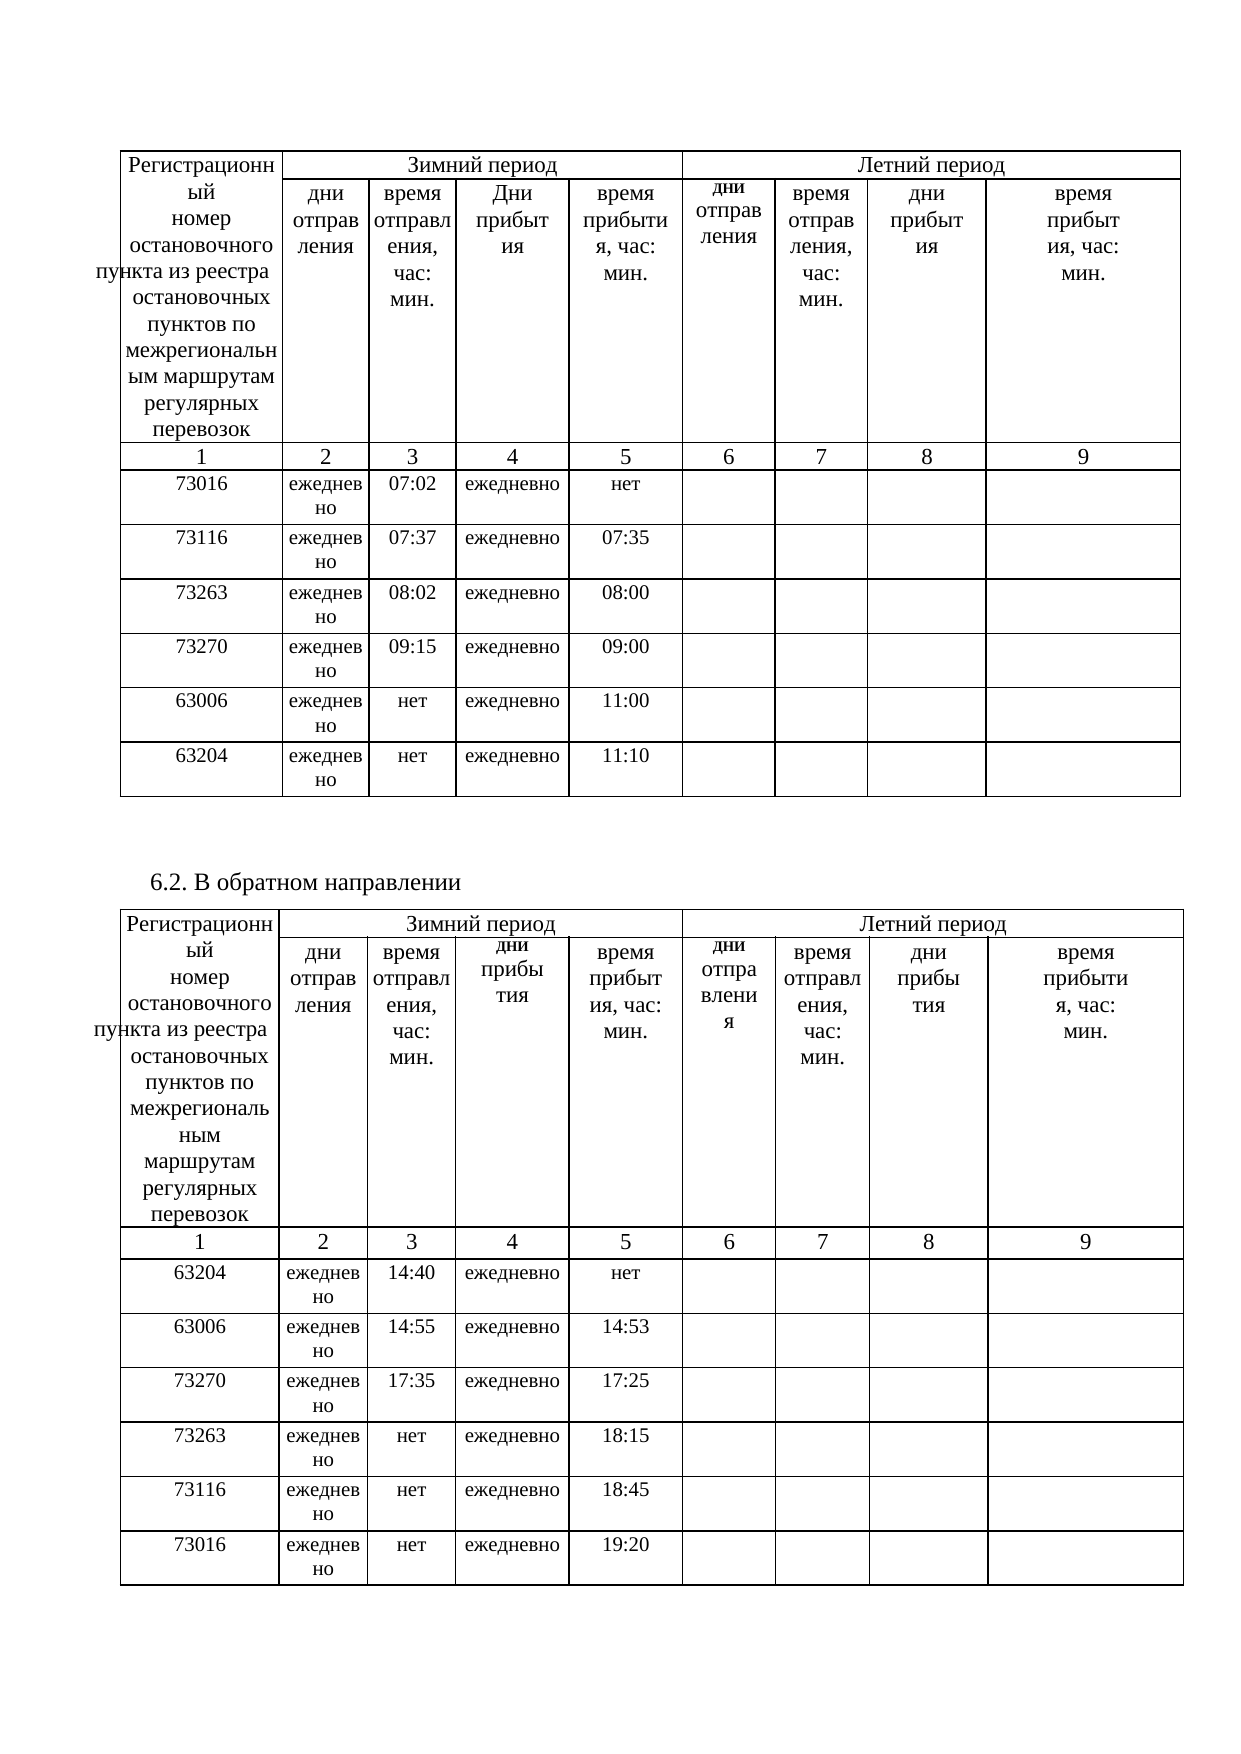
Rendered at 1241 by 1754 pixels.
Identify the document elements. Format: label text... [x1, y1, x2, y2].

table_cell 11:00 [570, 688, 682, 741]
table_cell ежедневно [283, 471, 368, 524]
table_cell нет [570, 1260, 682, 1312]
table_cell [989, 1314, 1183, 1367]
table_cell нет [368, 1477, 455, 1530]
table_cell [989, 1260, 1183, 1312]
table_cell ежедневно [457, 471, 568, 524]
table_cell 14:53 [570, 1314, 682, 1367]
table_cell ежедневно [280, 1314, 367, 1367]
table_cell ежедневно [456, 1423, 568, 1476]
table_cell 7 [776, 1228, 869, 1258]
table_cell нет [368, 1532, 455, 1584]
table_cell ежедневно [280, 1532, 367, 1584]
table_cell 73116 [121, 1477, 278, 1530]
table_cell 8 [870, 1228, 987, 1258]
table_cell ежедневно [457, 525, 568, 578]
table_cell дни отправ ления [280, 938, 367, 1226]
table_cell ежедневно [280, 1477, 367, 1530]
table_cell 17:25 [570, 1368, 682, 1421]
table_cell [776, 525, 867, 578]
table_cell [987, 525, 1180, 578]
table_cell время прибыти я, час: мин. [989, 938, 1183, 1226]
table_cell ДНИ отправ ления [683, 180, 774, 441]
table_cell 73016 [121, 1532, 278, 1584]
table_cell 09:15 [370, 634, 455, 687]
table_cell ежедневно [283, 580, 368, 632]
table_cell 9 [987, 443, 1180, 469]
table_cell [868, 743, 985, 796]
table_cell 73270 [121, 634, 282, 687]
table_header Зимний период [280, 910, 682, 936]
table_cell 73270 [121, 1368, 278, 1421]
table_cell [868, 688, 985, 741]
table_cell ежедневно [457, 743, 568, 796]
table_cell 73263 [121, 1423, 278, 1476]
table_cell [868, 525, 985, 578]
table_cell [683, 525, 774, 578]
table_cell ежедневно [456, 1532, 568, 1584]
table_cell [683, 1314, 775, 1367]
table_cell время отправл ения, час: мин. [370, 180, 455, 441]
table_cell 08:02 [370, 580, 455, 632]
table_cell [989, 1423, 1183, 1476]
table_cell [776, 743, 867, 796]
table_cell время прибыт ия, час: мин. [570, 938, 682, 1226]
table_cell нет [570, 471, 682, 524]
table_cell [868, 580, 985, 632]
table_cell ежедневно [457, 634, 568, 687]
table_cell [776, 471, 867, 524]
table_cell 8 [868, 443, 985, 469]
table_cell время отправл ения, час: мин. [368, 938, 455, 1226]
table_cell [776, 1477, 869, 1530]
table_cell 1 [121, 1228, 278, 1258]
text 6.2. В обратном направлении [150, 867, 1090, 896]
table_cell [870, 1260, 987, 1312]
table_cell [870, 1532, 987, 1584]
table_header Летний период [683, 152, 1180, 178]
table_cell 2 [283, 443, 368, 469]
table_cell дни отправ ления [283, 180, 368, 441]
table_cell ежедневно [283, 688, 368, 741]
table_cell ежедневно [280, 1368, 367, 1421]
table_cell 73263 [121, 580, 282, 632]
table_cell 5 [570, 443, 682, 469]
table_cell 63006 [121, 1314, 278, 1367]
table_cell 63204 [121, 1260, 278, 1312]
table_cell 6 [683, 1228, 775, 1258]
table_cell 09:00 [570, 634, 682, 687]
table_cell [989, 1477, 1183, 1530]
table_cell [870, 1368, 987, 1421]
table_cell [683, 634, 774, 687]
table_cell ежедневно [283, 525, 368, 578]
table_cell 07:02 [370, 471, 455, 524]
table_cell 4 [457, 443, 568, 469]
table_cell 18:15 [570, 1423, 682, 1476]
table_cell 63204 [121, 743, 282, 796]
table_cell 14:55 [368, 1314, 455, 1367]
table_cell 73016 [121, 471, 282, 524]
table_cell [776, 688, 867, 741]
table_cell [868, 471, 985, 524]
table_cell дни прибыт ия [868, 180, 985, 441]
table_cell 11:10 [570, 743, 682, 796]
table_cell [987, 580, 1180, 632]
table_cell время прибыти я, час: мин. [570, 180, 682, 441]
table_cell 08:00 [570, 580, 682, 632]
table_cell ежедневно [456, 1477, 568, 1530]
table_cell 4 [456, 1228, 568, 1258]
table_cell 14:40 [368, 1260, 455, 1312]
table_cell [776, 1260, 869, 1312]
table_cell ДНИ отпра влени я [683, 938, 775, 1226]
table_cell [987, 743, 1180, 796]
table_header Летний период [683, 910, 1183, 936]
table_cell [776, 580, 867, 632]
table_cell [683, 688, 774, 741]
table_cell [683, 580, 774, 632]
table_cell [987, 634, 1180, 687]
table_cell [683, 1368, 775, 1421]
table_cell [776, 1314, 869, 1367]
table_cell 73116 [121, 525, 282, 578]
table_cell 1 [121, 443, 282, 469]
table_cell [870, 1423, 987, 1476]
table_cell 3 [368, 1228, 455, 1258]
table_cell ежедневно [283, 743, 368, 796]
table_cell 9 [989, 1228, 1183, 1258]
table_cell [776, 1532, 869, 1584]
table_cell ежедневно [280, 1260, 367, 1312]
table_cell ежедневно [456, 1260, 568, 1312]
table_cell ежедневно [456, 1368, 568, 1421]
table_cell время отправл ения, час: мин. [776, 938, 869, 1226]
table_cell нет [370, 743, 455, 796]
table_header Зимний период [283, 152, 682, 178]
table_cell нет [368, 1423, 455, 1476]
table_cell [989, 1532, 1183, 1584]
table_cell 17:35 [368, 1368, 455, 1421]
table_cell [868, 634, 985, 687]
table_cell время прибыт ия, час: мин. [987, 180, 1180, 441]
table_cell [683, 1477, 775, 1530]
table_cell ежедневно [457, 580, 568, 632]
table_cell 5 [570, 1228, 682, 1258]
table_cell Дни прибыт ия [457, 180, 568, 441]
table_cell [683, 471, 774, 524]
table_cell [870, 1477, 987, 1530]
table_cell [776, 634, 867, 687]
table_cell 7 [776, 443, 867, 469]
table_cell [683, 743, 774, 796]
table_cell ежедневно [457, 688, 568, 741]
table_cell 07:35 [570, 525, 682, 578]
table_cell ДНИ прибы тия [456, 938, 568, 1226]
table_cell [776, 1423, 869, 1476]
table_cell [987, 688, 1180, 741]
table_cell 2 [280, 1228, 367, 1258]
table_cell дни прибы тия [870, 938, 987, 1226]
table_cell 19:20 [570, 1532, 682, 1584]
table_cell ежедневно [280, 1423, 367, 1476]
table_cell 6 [683, 443, 774, 469]
table_cell [870, 1314, 987, 1367]
table_header Регистрационный номер остановочного пункта из реестра остановочных пунктов по межрегиональным маршрутам регулярных перевозок [121, 910, 278, 1226]
table_cell [989, 1368, 1183, 1421]
table_cell 07:37 [370, 525, 455, 578]
table_cell [776, 1368, 869, 1421]
table_cell [683, 1260, 775, 1312]
table_cell 63006 [121, 688, 282, 741]
table_cell 18:45 [570, 1477, 682, 1530]
table_cell 3 [370, 443, 455, 469]
table_cell [683, 1532, 775, 1584]
table_cell нет [370, 688, 455, 741]
table_cell ежедневно [283, 634, 368, 687]
table_cell [683, 1423, 775, 1476]
table_cell время отправ ления, час: мин. [776, 180, 867, 441]
table_header Регистрационный номер остановочного пункта из реестра остановочных пунктов по межрегиональным маршрутам регулярных перевозок [121, 152, 282, 441]
table_cell ежедневно [456, 1314, 568, 1367]
table_cell [987, 471, 1180, 524]
